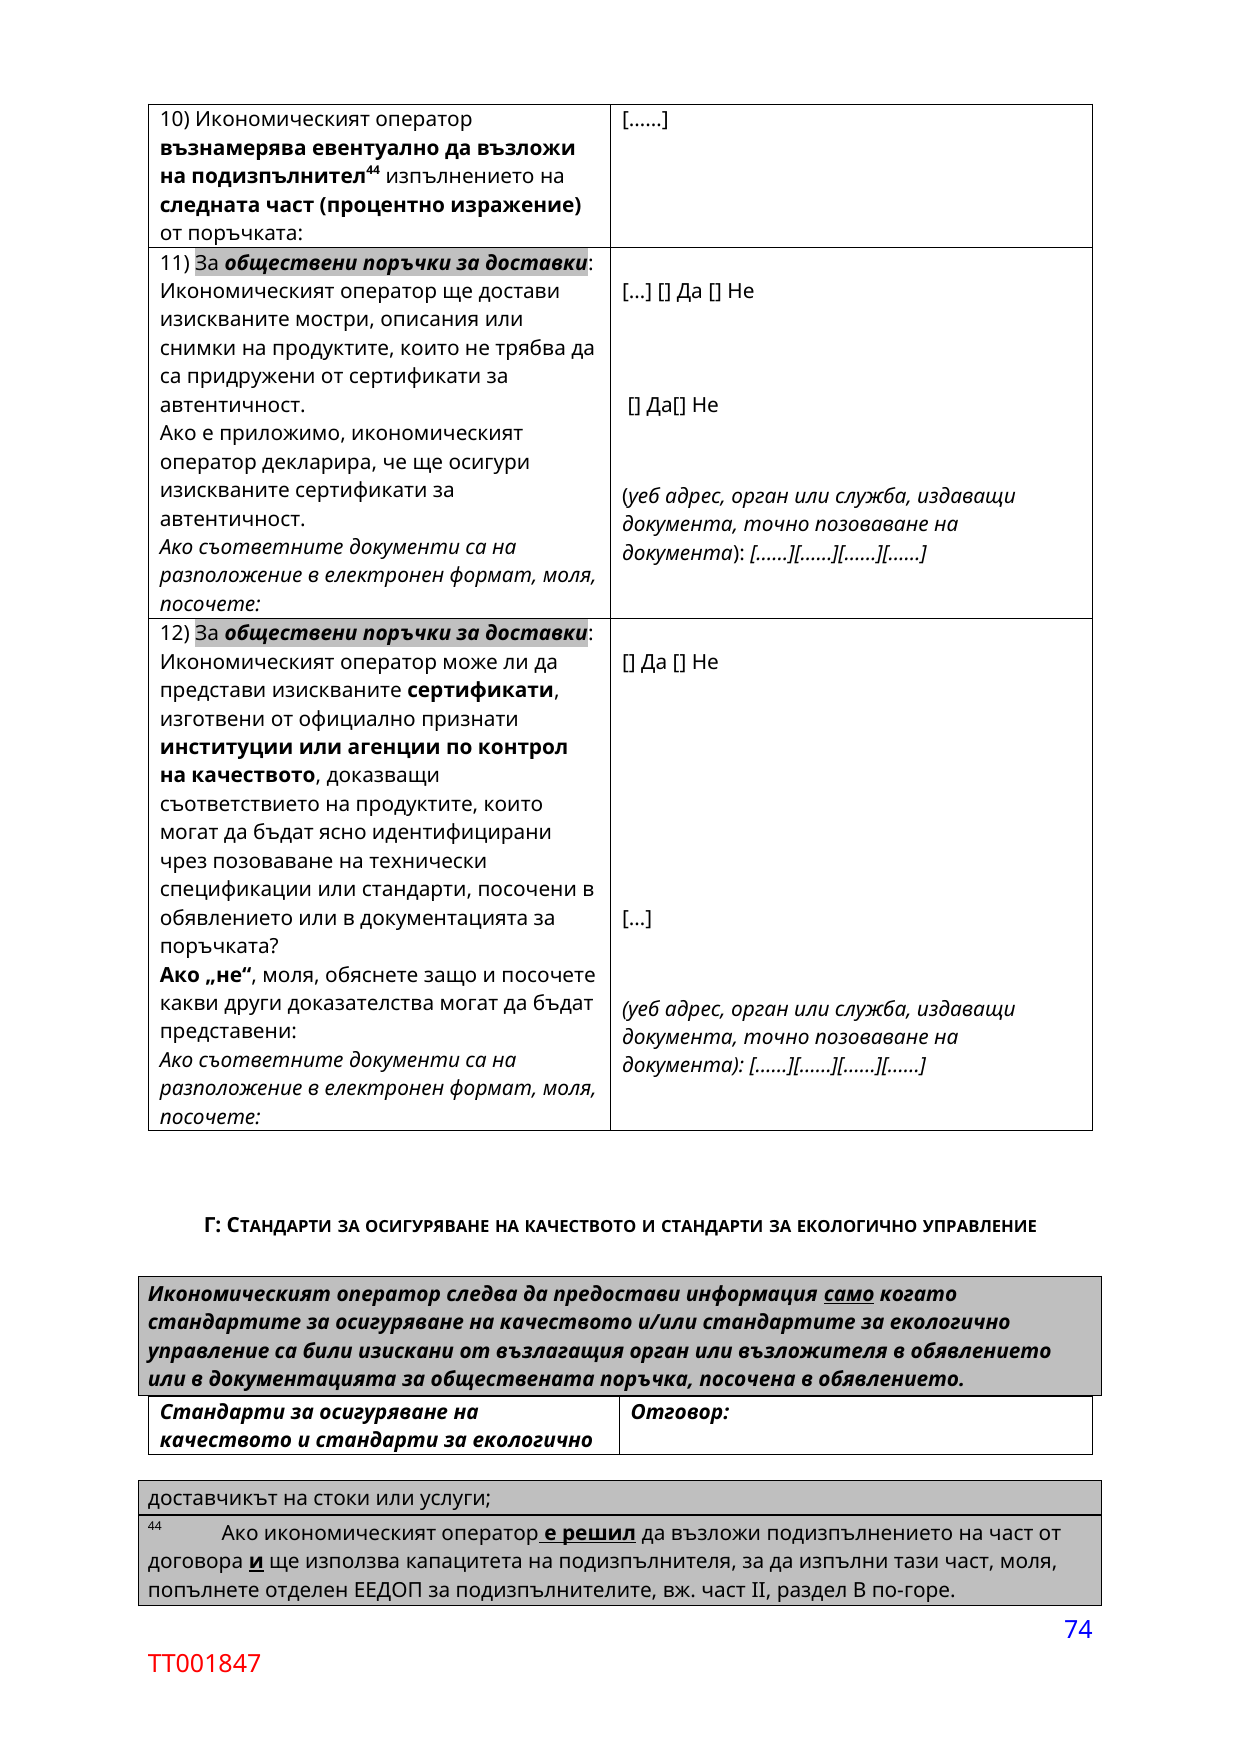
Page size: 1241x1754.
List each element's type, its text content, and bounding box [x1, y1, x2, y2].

table_cell [] Да [] Не […] (уеб адрес, орган или служба, издаващи документа, точно позоваване на документа): [……][……][……][……] [611, 619, 1092, 1130]
text Г: Стандарти за осигуряване на качеството и стандарти за екологично управление [148, 1210, 1092, 1238]
table_cell 10) Икономическият оператор възнамерява евентуално да възложи на подизпълнител изпълнението на следната част (процентно изражение) от поръчката: [149, 105, 610, 247]
table_cell [……] [611, 105, 1092, 247]
table_header Отговор: [620, 1397, 1092, 1454]
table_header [149, 1397, 619, 1454]
table_cell 12) За обществени поръчки за доставки: Икономическият оператор може ли да представи изискваните сертификати, изготвени от официално признати институции или агенции по контрол на качеството, доказващи съответствието на продуктите, които могат да бъдат ясно идентифицирани чрез позоваване на технически спецификации или стандарти, посочени в обявлението или в документацията за поръчката? Ако „не“, моля, обяснете защо и посочете какви други доказателства могат да бъдат представени: Ако съответните документи са на разположение в електронен формат, моля, посочете: [149, 619, 610, 1130]
table_cell […] [] Да [] Не [] Да[] Не (уеб адрес, орган или служба, издаващи документа, точно позоваване на документа): [……][……][……][……] [611, 248, 1092, 617]
text Икономическият оператор следва да предостави информация само когато стандартите за осигуряване на качеството и/или стандартите за екологично управление са били изискани от възлагащия орган или възложителя в обявлението или в документацията за обществената поръчка, посочена в обявлението. [139, 1277, 1101, 1395]
table_cell 11) За обществени поръчки за доставки: Икономическият оператор ще достави изискваните мостри, описания или снимки на продуктите, които не трябва да са придружени от сертификати за автентичност. Ако е приложимо, икономическият оператор декларира, че ще осигури изискваните сертификати за автентичност. Ако съответните документи са на разположение в електронен формат, моля, посочете: [149, 248, 610, 617]
